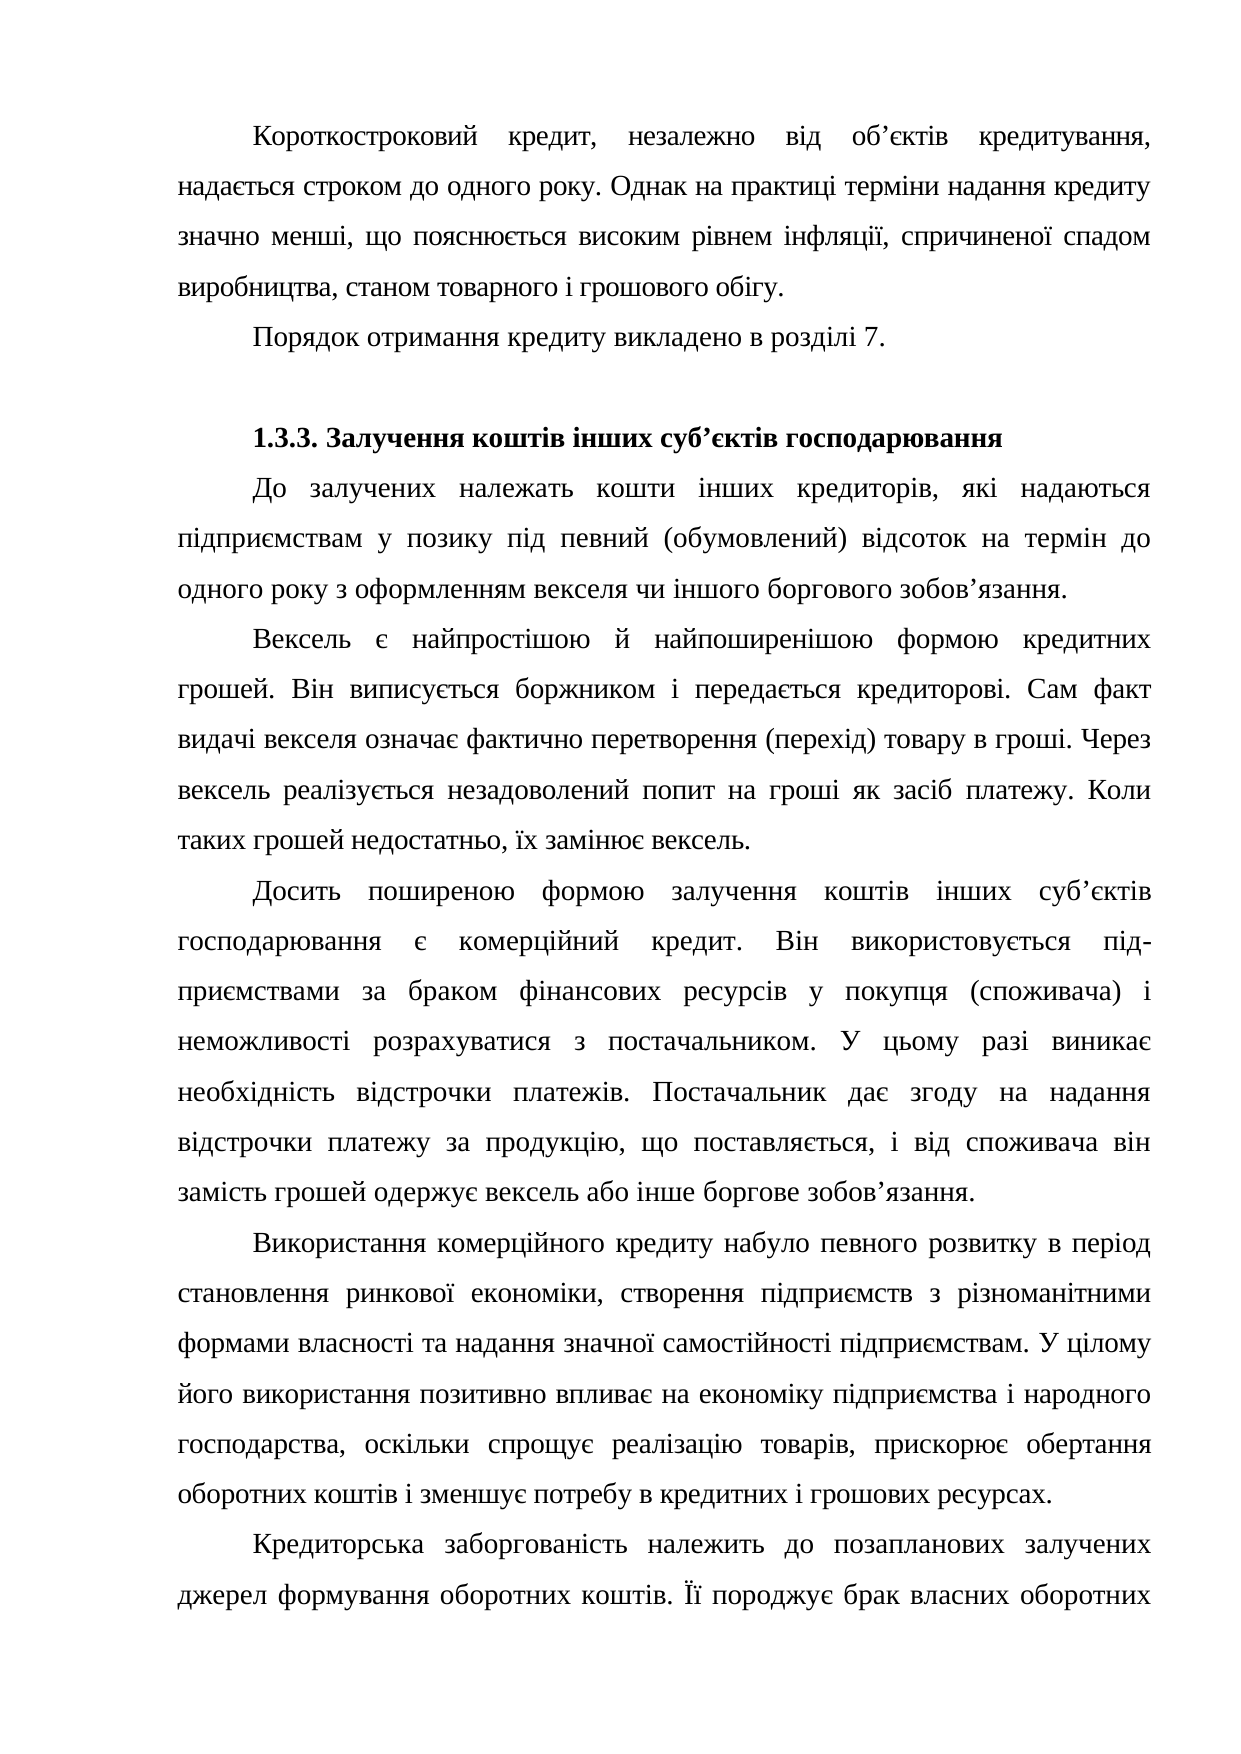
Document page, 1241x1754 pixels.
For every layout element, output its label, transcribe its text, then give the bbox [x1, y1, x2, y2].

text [177, 1527, 1152, 1611]
text Порядок отримання кредиту викладено в розділі 7. [177, 319, 1152, 353]
text До залучених належать кошти інших кредиторів, які надаються підприємствам у позику під певний (обумовлений) відсоток на термін до одного року з оформленням векселя чи іншого боргового зобов’язання. [177, 470, 1152, 604]
text Використання комерційного кредиту набуло певного розвитку в період становлення ринкової економіки, створення підприємств з різноманітними формами власності та надання значної самостійності підприємствам. У цілому його використання позитивно впливає на економіку підприємства і народного господарства, оскільки спрощує реалізацію товарів, прискорює обертання оборотних коштів і зменшує потребу в кредитних і грошових ресурсах. [177, 1225, 1152, 1510]
text Вексель є найпростішою й найпоширенішою формою кредитних грошей. Він виписується боржником і передається кредиторові. Сам факт видачі векселя означає фактично перетворення (перехід) товару в гроші. Через вексель реалізується незадоволений попит на гроші як засіб платежу. Коли таких грошей недостатньо, їх замінює вексель. [177, 621, 1152, 856]
text Короткостроковий кредит, незалежно від об’єктів кредитування, надається строком до одного року. Однак на практиці терміни надання кредиту значно менші, що пояснюється високим рівнем інфляції, спричиненої спадом виробництва, станом товарного і грошового обігу. [177, 118, 1152, 303]
text Досить поширеною формою залучення коштів інших суб’єктів господарювання є комерційний кредит. Він використовується підприємствами за браком фінансових ресурсів у покупця (споживача) і неможливості розрахуватися з постачальником. У цьому разі виникає необхідність відстрочки платежів. Постачальник дає згоду на надання відстрочки платежу за продукцію, що поставляється, і від споживача він замість грошей одержує вексель або інше боргове зобов’язання. [177, 873, 1152, 1208]
text 1.3.3. Залучення коштів інших суб’єктів господарювання [177, 420, 1152, 453]
